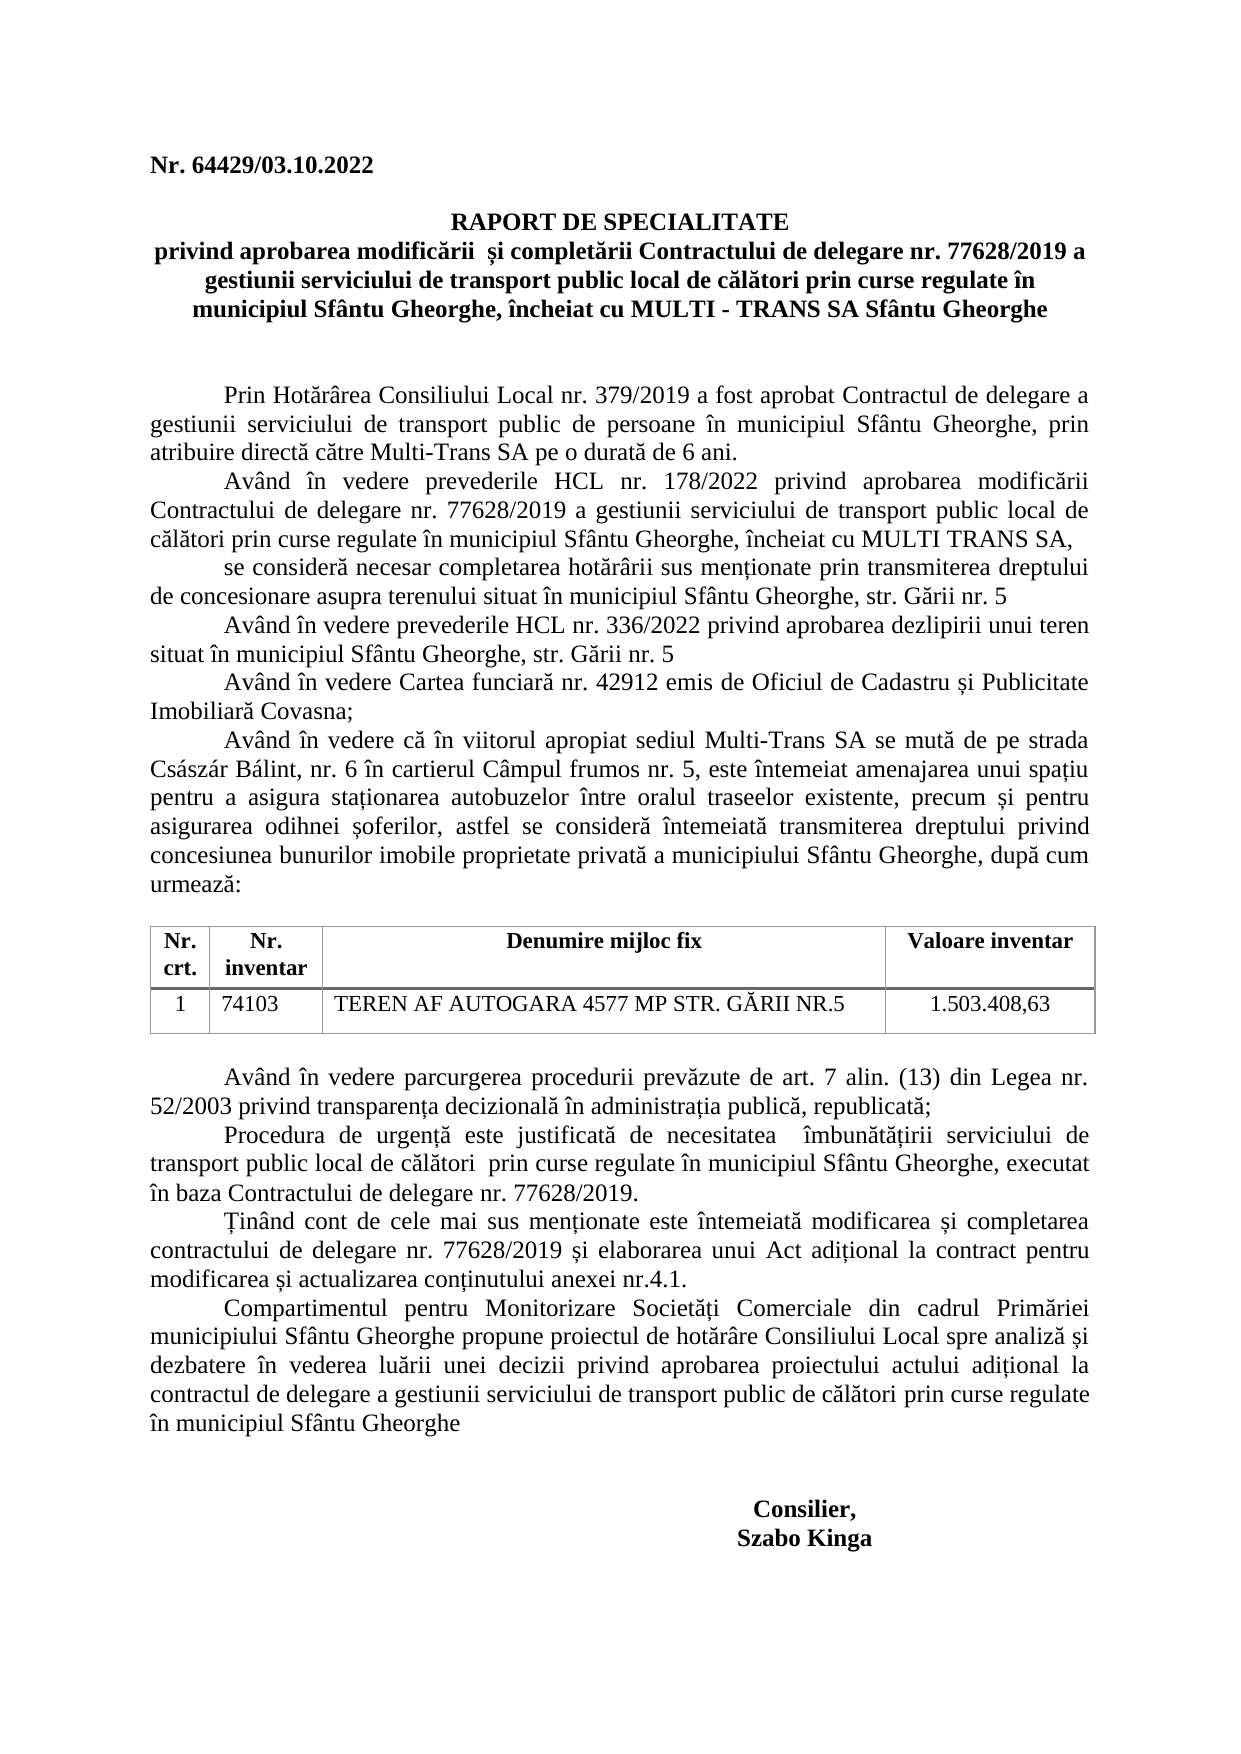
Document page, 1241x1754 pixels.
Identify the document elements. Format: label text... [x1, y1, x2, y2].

text se consideră necesar completarea hotărârii sus menționate prin transmiterea dreptului de concesionare asupra terenului situat în municipiul Sfântu Gheorghe, str. Gării nr. 5 [150, 552, 1090, 610]
text Szabo Kinga [150, 1523, 1090, 1551]
table_header Valoare inventar [886, 927, 1094, 987]
text municipiul Sfântu Gheorghe, încheiat cu MULTI - TRANS SA Sfântu Gheorghe [150, 294, 1090, 322]
table_cell 1 [151, 990, 209, 1032]
text Având în vedere prevederile HCL nr. 178/2022 privind aprobarea modificării Contractului de delegare nr. 77628/2019 a gestiunii serviciului de transport public local de călători prin curse regulate în municipiul Sfântu Gheorghe, încheiat cu MULTI TRANS SA, [150, 466, 1090, 552]
table_cell 1.503.408,63 [886, 990, 1094, 1032]
text Prin Hotărârea Consiliului Local nr. 379/2019 a fost aprobat Contractul de delegare a gestiunii serviciului de transport public de persoane în municipiul Sfântu Gheorghe, prin atribuire directă către Multi-Trans SA pe o durată de 6 ani. [150, 380, 1090, 466]
text Având în vedere prevederile HCL nr. 336/2022 privind aprobarea dezlipirii unui teren situat în municipiul Sfântu Gheorghe, str. Gării nr. 5 [150, 610, 1090, 667]
text Nr. 64429/03.10.2022 [254, 150, 1090, 179]
table_header Nr. inventar [210, 927, 322, 987]
table_cell 74103 [210, 990, 322, 1032]
text Având în vedere Cartea funciară nr. 42912 emis de Oficiul de Cadastru și Publicitate Imobiliară Covasna; [150, 667, 1090, 725]
text Procedura de urgență este justificată de necesitatea îmbunătățirii serviciului de transport public local de călători prin curse regulate în municipiul Sfântu Gheorghe, executat în baza Contractului de delegare nr. 77628/2019. [150, 1120, 1090, 1206]
table_header Denumire mijloc fix [323, 927, 885, 987]
text Având în vedere că în viitorul apropiat sediul Multi-Trans SA se mută de pe strada Császár Bálint, nr. 6 în cartierul Câmpul frumos nr. 5, este întemeiat amenajarea unui spațiu pentru a asigura staționarea autobuzelor între oralul traseelor existente, precum și pentru asigurarea odihnei șoferilor, astfel se consideră întemeiată transmiterea dreptului privind concesiunea bunurilor imobile proprietate privată a municipiului Sfântu Gheorghe, după cum urmează: [150, 725, 1090, 897]
text Având în vedere parcurgerea procedurii prevăzute de art. 7 alin. (13) din Legea nr. 52/2003 privind transparența decizională în administrația publică, republicată; [150, 1062, 1090, 1120]
text Nr. 64429/03.10.2022 [150, 150, 192, 179]
table_header Nr. crt. [151, 927, 209, 987]
text Consilier, [150, 1494, 1090, 1523]
text privind aprobarea modificării și completării Contractului de delegare nr. 77628/2019 a gestiunii serviciului de transport public local de călători prin curse regulate în [150, 236, 1090, 294]
text Ținând cont de cele mai sus menționate este întemeiată modificarea și completarea contractului de delegare nr. 77628/2019 și elaborarea unui Act adițional la contract pentru modificarea și actualizarea conținutului anexei nr.4.1. [150, 1206, 1090, 1293]
text Compartimentul pentru Monitorizare Societăți Comerciale din cadrul Primăriei municipiului Sfântu Gheorghe propune proiectul de hotărâre Consiliului Local spre analiză și dezbatere în vederea luării unei decizii privind aprobarea proiectului actului adițional la contractul de delegare a gestiunii serviciului de transport public de călători prin curse regulate în municipiul Sfântu Gheorghe [150, 1293, 1090, 1436]
text RAPORT DE SPECIALITATE [150, 207, 1090, 236]
table_cell TEREN AF AUTOGARA 4577 MP STR. GĂRII NR.5 [323, 990, 885, 1032]
